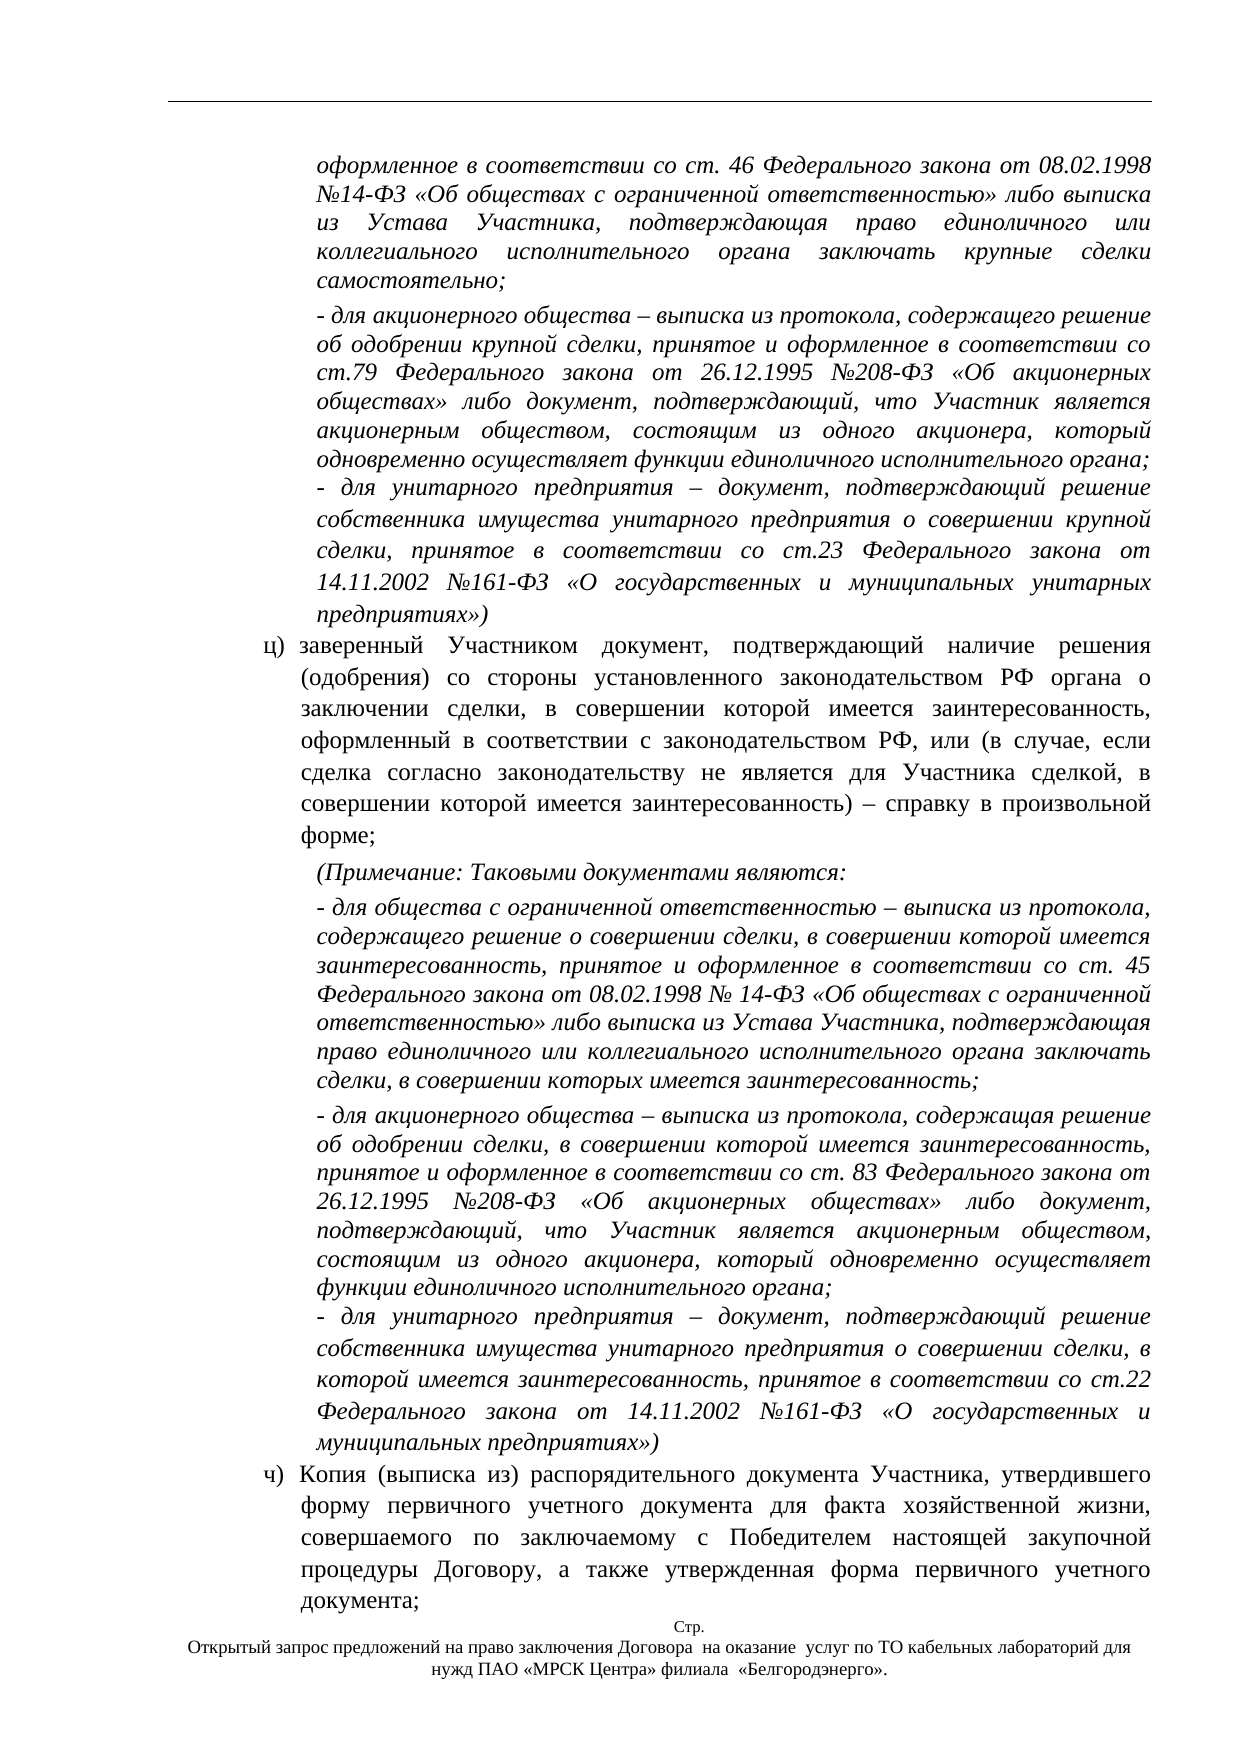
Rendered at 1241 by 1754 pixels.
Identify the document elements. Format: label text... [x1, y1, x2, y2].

list - для акционерного общества – выписка из протокола, содержащего решение об одобрении крупной сделки, принятое и оформленное в соответствии со ст.79 Федерального закона от 26.12.1995 №208-ФЗ «Об акционерных обществах» либо документ, подтверждающий, что Участник является акционерным обществом, состоящим из одного акционера, который одновременно осуществляет функции единоличного исполнительного органа; [316, 300, 1152, 472]
list (Примечание: Таковыми документами являются: [316, 857, 1152, 886]
list - для унитарного предприятия – документ, подтверждающий решение собственника имущества унитарного предприятия о совершении крупной сделки, принятое в соответствии со ст.23 Федерального закона от 14.11.2002 №161-ФЗ «О государственных и муниципальных унитарных предприятиях») [316, 472, 1152, 627]
list Копия (выписка из) распорядительного документа Участника, утвердившего форму первичного учетного документа для факта хозяйственной жизни, совершаемого по заключаемому с Победителем настоящей закупочной процедуры Договору, а также утвержденная форма первичного учетного документа; [263, 1459, 1152, 1614]
list - для общества с ограниченной ответственностью – выписка из протокола, содержащего решение о совершении сделки, в совершении которой имеется заинтересованность, принятое и оформленное в соответствии со ст. 45 Федерального закона от 08.02.1998 № 14-ФЗ «Об обществах с ограниченной ответственностью» либо выписка из Устава Участника, подтверждающая право единоличного или коллегиального исполнительного органа заключать сделки, в совершении которых имеется заинтересованность; [316, 892, 1152, 1094]
list - для унитарного предприятия – документ, подтверждающий решение собственника имущества унитарного предприятия о совершении сделки, в которой имеется заинтересованность, принятое в соответствии со ст.22 Федерального закона от 14.11.2002 №161-ФЗ «О государственных и муниципальных предприятиях») [316, 1301, 1152, 1456]
list - для акционерного общества – выписка из протокола, содержащая решение об одобрении сделки, в совершении которой имеется заинтересованность, принятое и оформленное в соответствии со ст. 83 Федерального закона от 26.12.1995 №208-ФЗ «Об акционерных обществах» либо документ, подтверждающий, что Участник является акционерным обществом, состоящим из одного акционера, который одновременно осуществляет функции единоличного исполнительного органа; [316, 1100, 1152, 1301]
list заверенный Участником документ, подтверждающий наличие решения (одобрения) со стороны установленного законодательством РФ органа о заключении сделки, в совершении которой имеется заинтересованность, оформленный в соответствии с законодательством РФ, или (в случае, если сделка согласно законодательству не является для Участника сделкой, в совершении которой имеется заинтересованность) – справку в произвольной форме; [263, 630, 1152, 848]
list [316, 150, 1152, 294]
